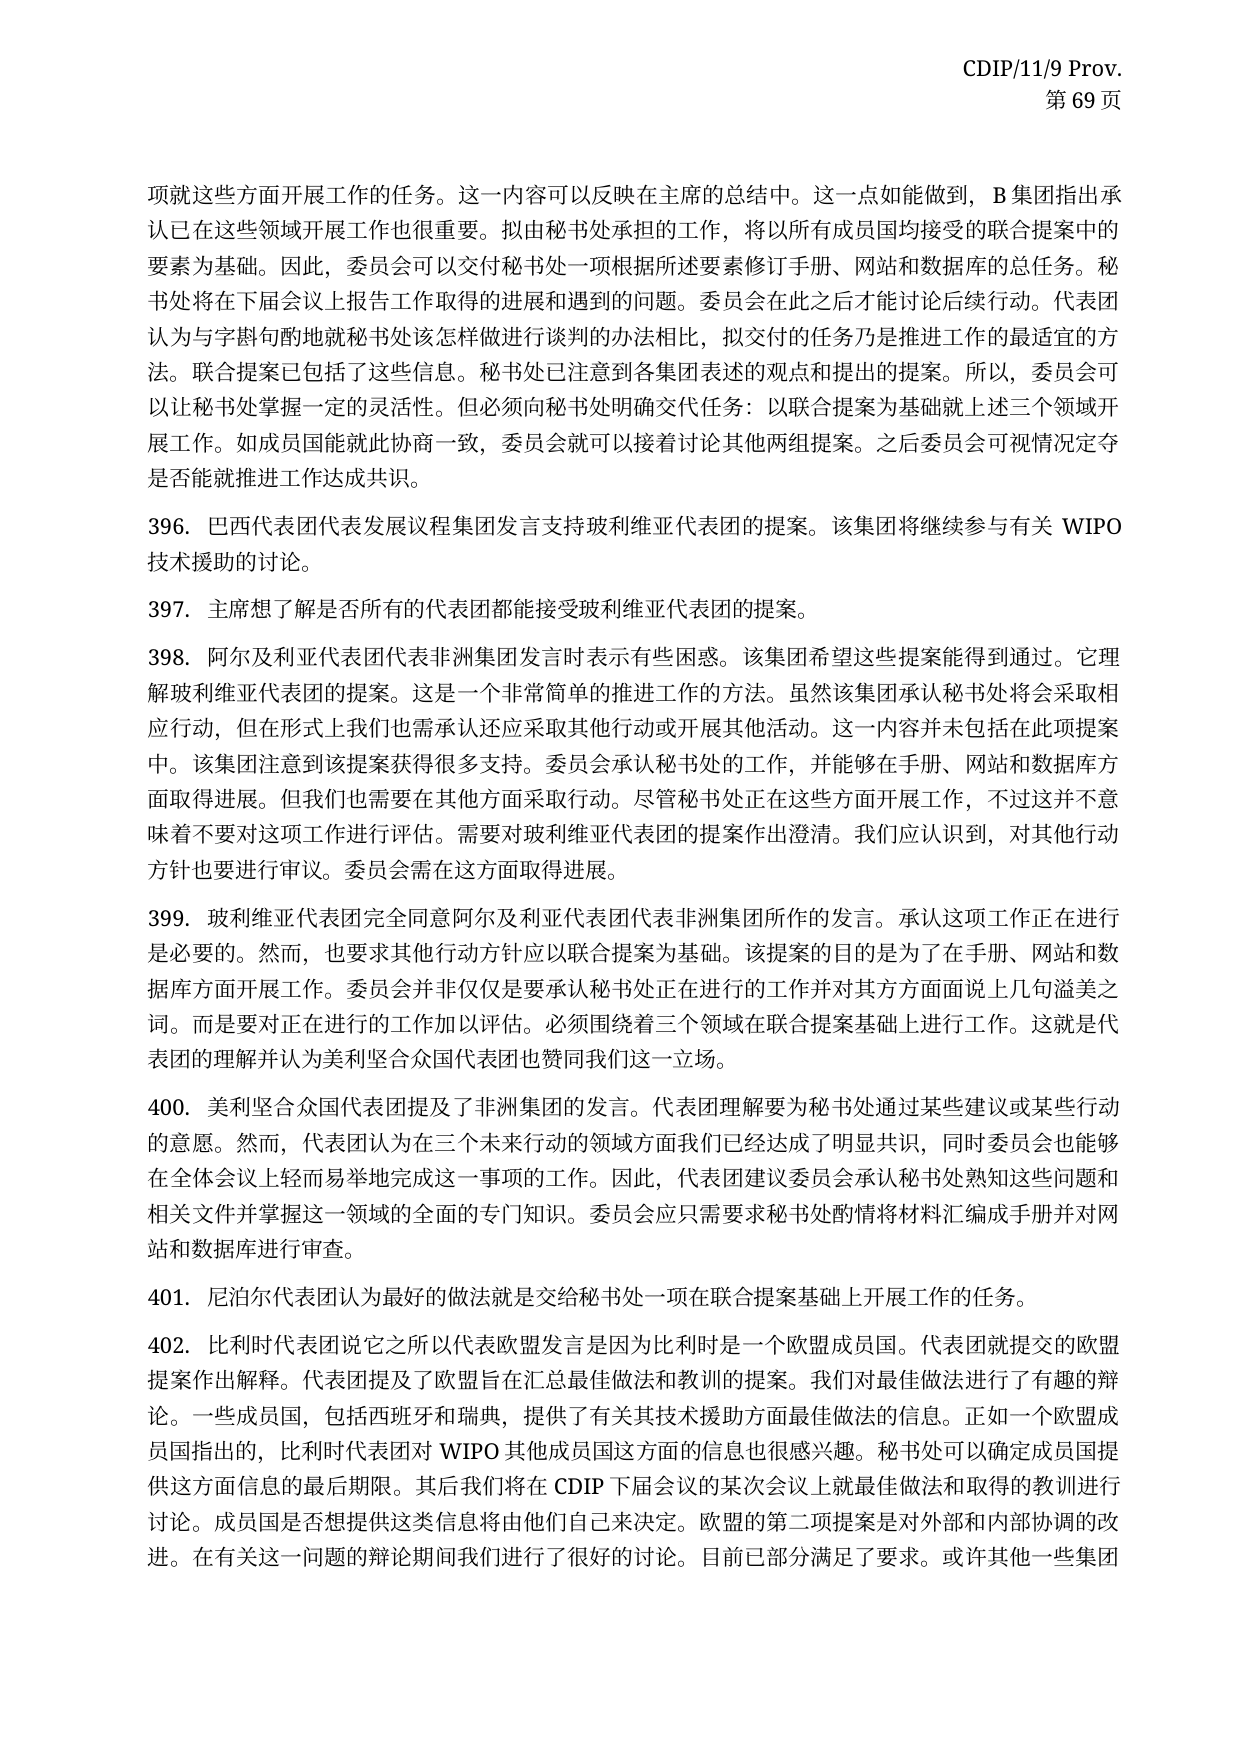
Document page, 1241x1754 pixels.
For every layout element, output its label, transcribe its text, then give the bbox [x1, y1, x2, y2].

list 主席想了解是否所有的代表团都能接受玻利维亚代表团的提案。 [148, 589, 1122, 624]
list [148, 174, 1122, 493]
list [148, 1324, 1122, 1572]
list 尼泊尔代表团认为最好的做法就是交给秘书处一项在联合提案基础上开展工作的任务。 [148, 1276, 1122, 1312]
list 美利坚合众国代表团提及了非洲集团的发言。代表团理解要为秘书处通过某些建议或某些行动的意愿。然而，代表团认为在三个未来行动的领域方面我们已经达成了明显共识，同时委员会也能够在全体会议上轻而易举地完成这一事项的工作。因此，代表团建议委员会承认秘书处熟知这些问题和相关文件并掌握这一领域的全面的专门知识。委员会应只需要求秘书处酌情将材料汇编成手册并对网站和数据库进行审查。 [148, 1087, 1122, 1264]
list 巴西代表团代表发展议程集团发言支持玻利维亚代表团的提案。该集团将继续参与有关WIPO技术援助的讨论。 [148, 505, 1122, 576]
list 阿尔及利亚代表团代表非洲集团发言时表示有些困惑。该集团希望这些提案能得到通过。它理解玻利维亚代表团的提案。这是一个非常简单的推进工作的方法。虽然该集团承认秘书处将会采取相应行动，但在形式上我们也需承认还应采取其他行动或开展其他活动。这一内容并未包括在此项提案中。该集团注意到该提案获得很多支持。委员会承认秘书处的工作，并能够在手册、网站和数据库方面取得进展。但我们也需要在其他方面采取行动。尽管秘书处正在这些方面开展工作，不过这并不意味着不要对这项工作进行评估。需要对玻利维亚代表团的提案作出澄清。我们应认识到，对其他行动方针也要进行审议。委员会需在这方面取得进展。 [148, 637, 1122, 884]
list 玻利维亚代表团完全同意阿尔及利亚代表团代表非洲集团所作的发言。承认这项工作正在进行是必要的。然而，也要求其他行动方针应以联合提案为基础。该提案的目的是为了在手册、网站和数据库方面开展工作。委员会并非仅仅是要承认秘书处正在进行的工作并对其方方面面说上几句溢美之词。而是要对正在进行的工作加以评估。必须围绕着三个领域在联合提案基础上进行工作。这就是代表团的理解并认为美利坚合众国代表团也赞同我们这一立场。 [148, 897, 1122, 1074]
